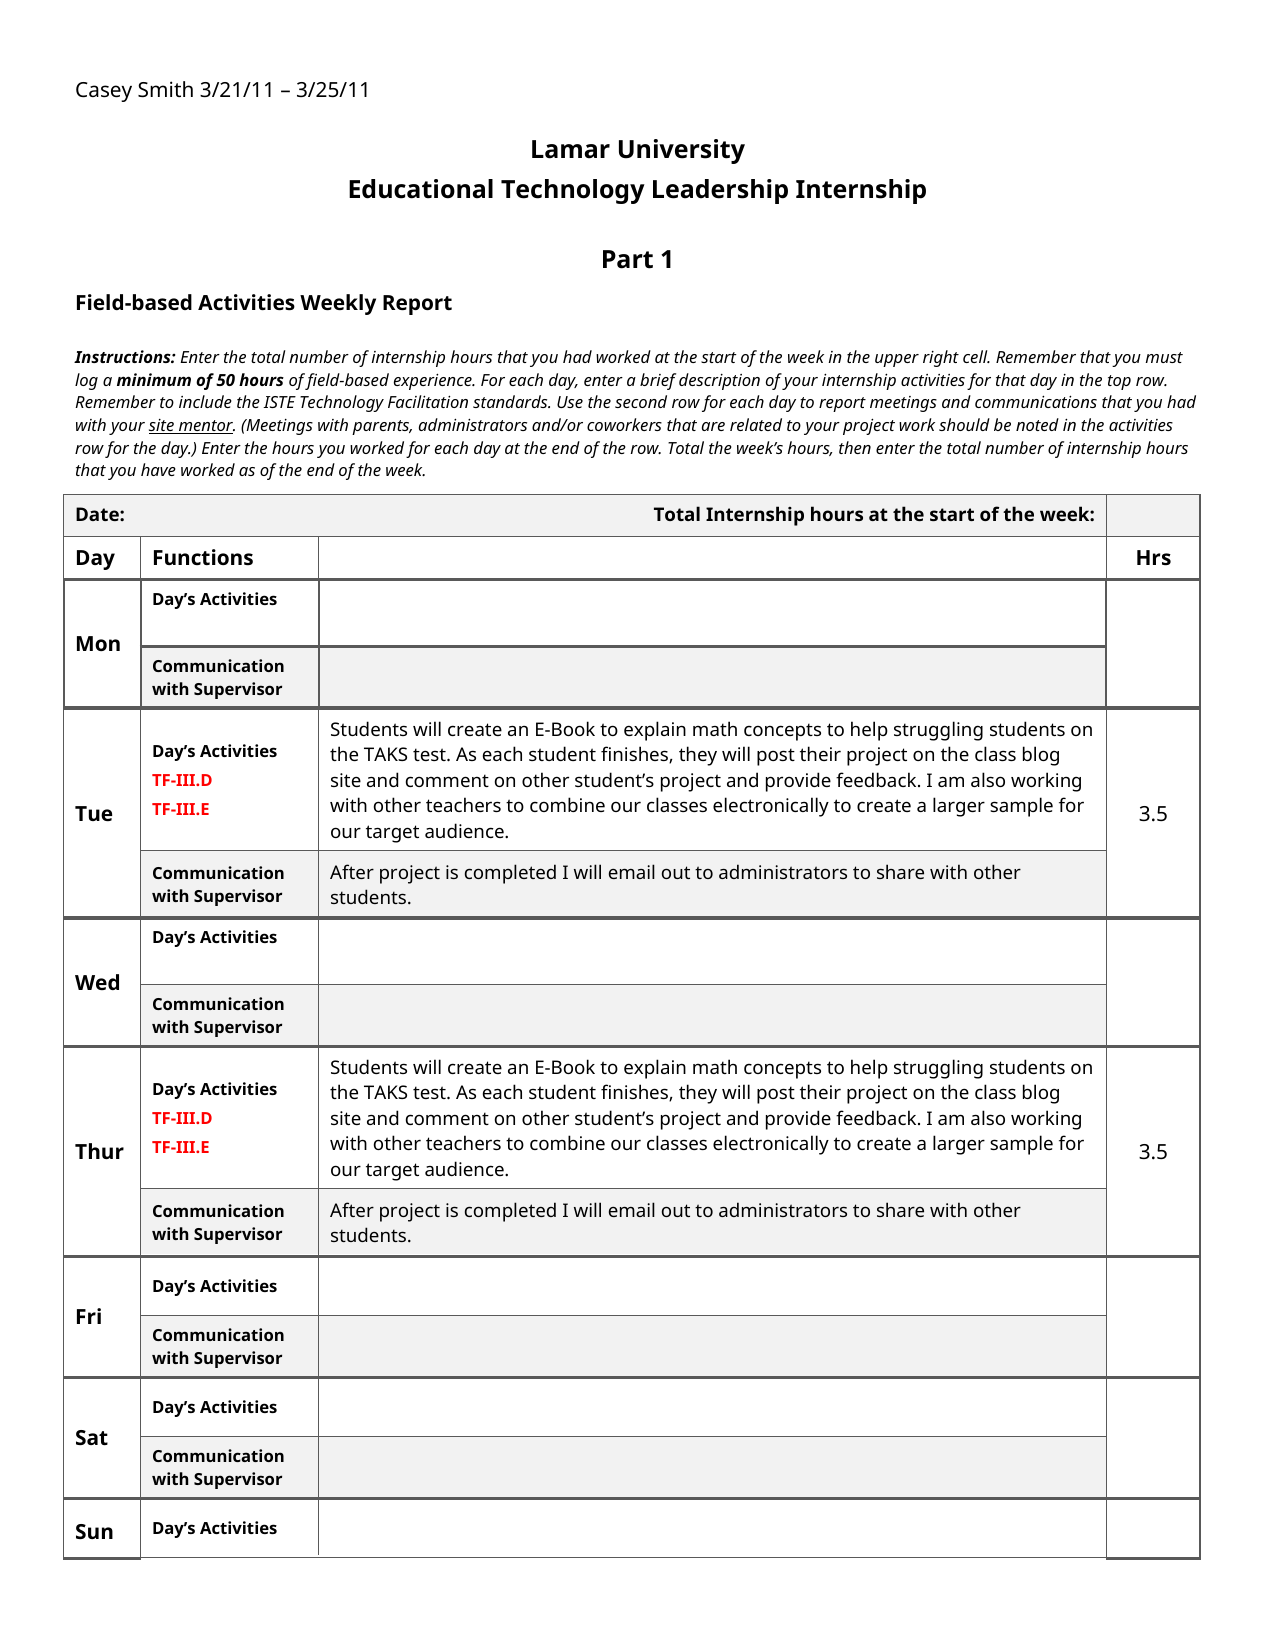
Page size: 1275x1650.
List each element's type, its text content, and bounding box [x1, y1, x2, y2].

table_cell [1107, 1258, 1199, 1376]
table_header Date: Total Internship hours at the start of the week: [64, 495, 1106, 536]
table_cell [1107, 1379, 1199, 1497]
table_cell [319, 1316, 1106, 1376]
table_cell Communication with Supervisor [141, 985, 318, 1045]
subtitle Educational Technology Leadership Internship [75, 172, 1200, 206]
table_cell [319, 1379, 1106, 1436]
table_header [1107, 495, 1199, 536]
table_cell [319, 920, 1106, 984]
table_cell Communication with Supervisor [141, 851, 318, 916]
table_cell Day’s Activities [142, 581, 318, 645]
table_cell Day’s Activities [141, 920, 318, 984]
table_cell Wed [64, 920, 140, 1045]
table_cell 3.5 [1107, 710, 1199, 916]
subtitle Lamar University [75, 132, 1200, 166]
table_cell Functions [141, 537, 318, 578]
table_cell [319, 985, 1106, 1045]
table_cell Students will create an E-Book to explain math concepts to help struggling students on the TAKS test. As each student finishes, they will post their project on the class blog site and comment on other student’s project and provide feedback. I am also working with other teachers to combine our classes electronically to create a larger sample for our target audience. [319, 710, 1106, 850]
table_cell 3.5 [1107, 1048, 1199, 1254]
table_cell Sun [64, 1500, 140, 1557]
table_cell [320, 581, 1105, 645]
table_cell Day’s Activities TF-III.D TF-III.E [141, 710, 318, 850]
table_cell Day’s Activities [141, 1500, 319, 1557]
table_cell Communication with Supervisor [141, 1437, 318, 1497]
table_cell [319, 1258, 1106, 1314]
table_cell [1107, 1500, 1199, 1557]
subtitle Part 1 [75, 241, 1200, 276]
subtitle Field-based Activities Weekly Report [75, 288, 1200, 316]
table_cell Communication with Supervisor [141, 1189, 318, 1254]
table_cell [320, 648, 1105, 706]
table_cell [319, 1437, 1106, 1497]
table_cell [319, 1500, 1106, 1557]
table_cell Hrs [1107, 537, 1199, 578]
table_cell Day’s Activities [141, 1379, 318, 1436]
table_cell Sat [64, 1379, 140, 1497]
table_cell Communication with Supervisor [141, 1316, 318, 1376]
table_cell [1107, 920, 1199, 1045]
table_cell Day [64, 537, 140, 578]
table_cell Students will create an E-Book to explain math concepts to help struggling students on the TAKS test. As each student finishes, they will post their project on the class blog site and comment on other student’s project and provide feedback. I am also working with other teachers to combine our classes electronically to create a larger sample for our target audience. [319, 1048, 1106, 1188]
table_cell Fri [64, 1258, 140, 1376]
table_cell Mon [65, 581, 140, 706]
table_cell Day’s Activities [141, 1258, 318, 1314]
table_cell Communication with Supervisor [142, 648, 318, 706]
table_cell Day’s Activities TF-III.D TF-III.E [141, 1048, 318, 1188]
table_cell [319, 537, 1106, 578]
table_cell [1107, 581, 1199, 706]
table_cell After project is completed I will email out to administrators to share with other students. [319, 1189, 1106, 1254]
table_cell Tue [64, 710, 140, 916]
table_cell Thur [64, 1048, 140, 1254]
text Instructions: Enter the total number of internship hours that you had worked at the start of the week in the upper right cell. Remember that you must log a minimum of 50 hours of field-based experience. For each day, enter a brief description of your internship activities for that day in the top row. Remember to include the ISTE Technology Facilitation standards. Use the second row for each day to report meetings and communications that you had with your site mentor. (Meetings with parents, administrators and/or coworkers that are related to your project work should be noted in the activities row for the day.) Enter the hours you worked for each day at the end of the row. Total the week’s hours, then enter the total number of internship hours that you have worked as of the end of the week. [75, 345, 1200, 482]
table_cell After project is completed I will email out to administrators to share with other students. [319, 851, 1106, 916]
